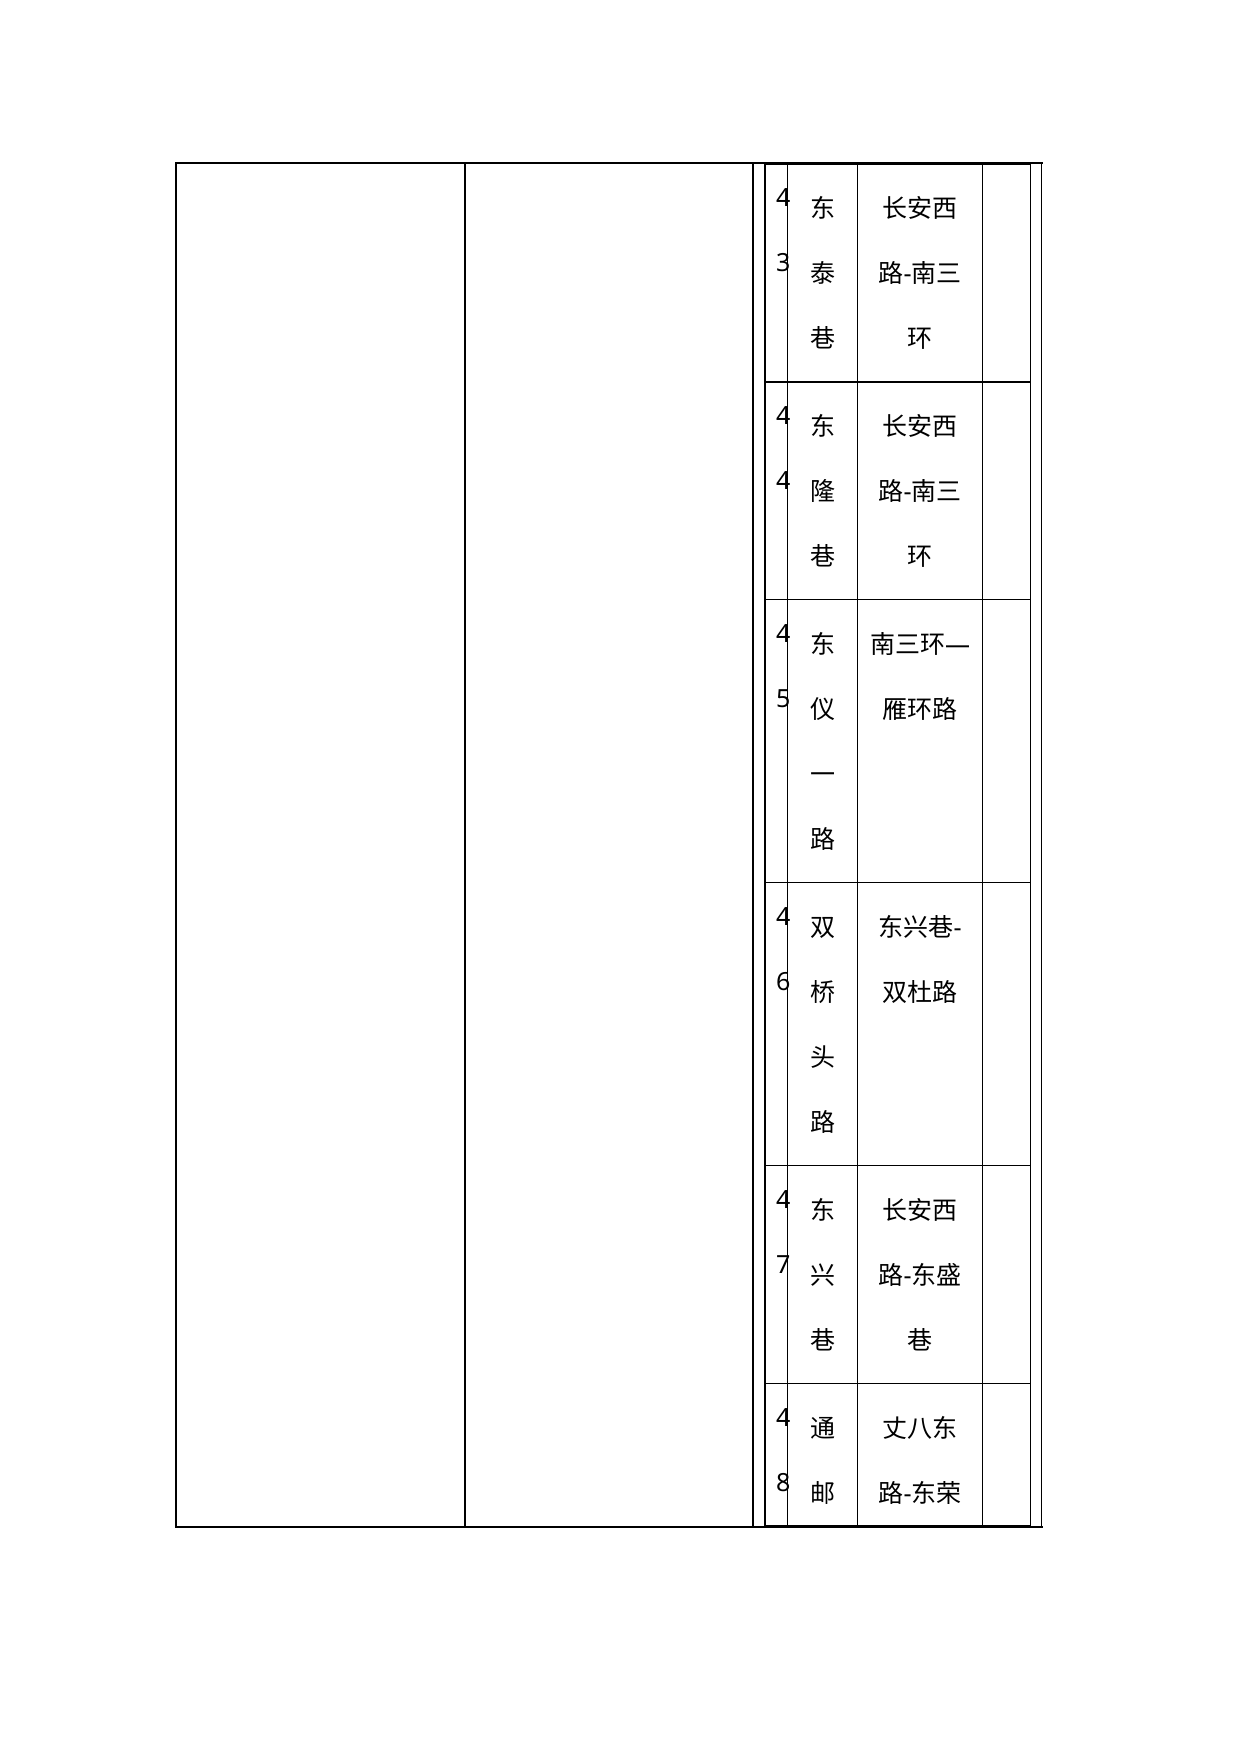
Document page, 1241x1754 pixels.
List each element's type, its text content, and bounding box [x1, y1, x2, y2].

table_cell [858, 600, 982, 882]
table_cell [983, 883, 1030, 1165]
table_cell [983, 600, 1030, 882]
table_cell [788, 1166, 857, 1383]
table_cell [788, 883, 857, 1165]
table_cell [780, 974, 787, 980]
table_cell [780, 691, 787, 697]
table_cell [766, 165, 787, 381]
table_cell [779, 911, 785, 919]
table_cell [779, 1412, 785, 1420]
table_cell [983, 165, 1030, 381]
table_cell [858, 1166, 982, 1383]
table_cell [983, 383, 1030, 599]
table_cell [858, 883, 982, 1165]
table_cell 1 [466, 164, 752, 1526]
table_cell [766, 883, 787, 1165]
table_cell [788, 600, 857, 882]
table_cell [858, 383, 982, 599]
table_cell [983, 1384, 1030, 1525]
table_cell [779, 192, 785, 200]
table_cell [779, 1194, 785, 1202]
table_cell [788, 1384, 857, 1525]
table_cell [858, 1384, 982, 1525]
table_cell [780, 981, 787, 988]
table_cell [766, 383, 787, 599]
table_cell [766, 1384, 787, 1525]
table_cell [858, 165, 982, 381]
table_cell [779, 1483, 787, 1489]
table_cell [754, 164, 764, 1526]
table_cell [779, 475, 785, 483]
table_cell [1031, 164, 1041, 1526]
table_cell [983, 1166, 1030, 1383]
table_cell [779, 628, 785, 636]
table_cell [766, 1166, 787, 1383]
table_cell [177, 164, 464, 1526]
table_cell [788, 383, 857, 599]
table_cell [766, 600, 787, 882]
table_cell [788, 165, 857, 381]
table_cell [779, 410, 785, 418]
